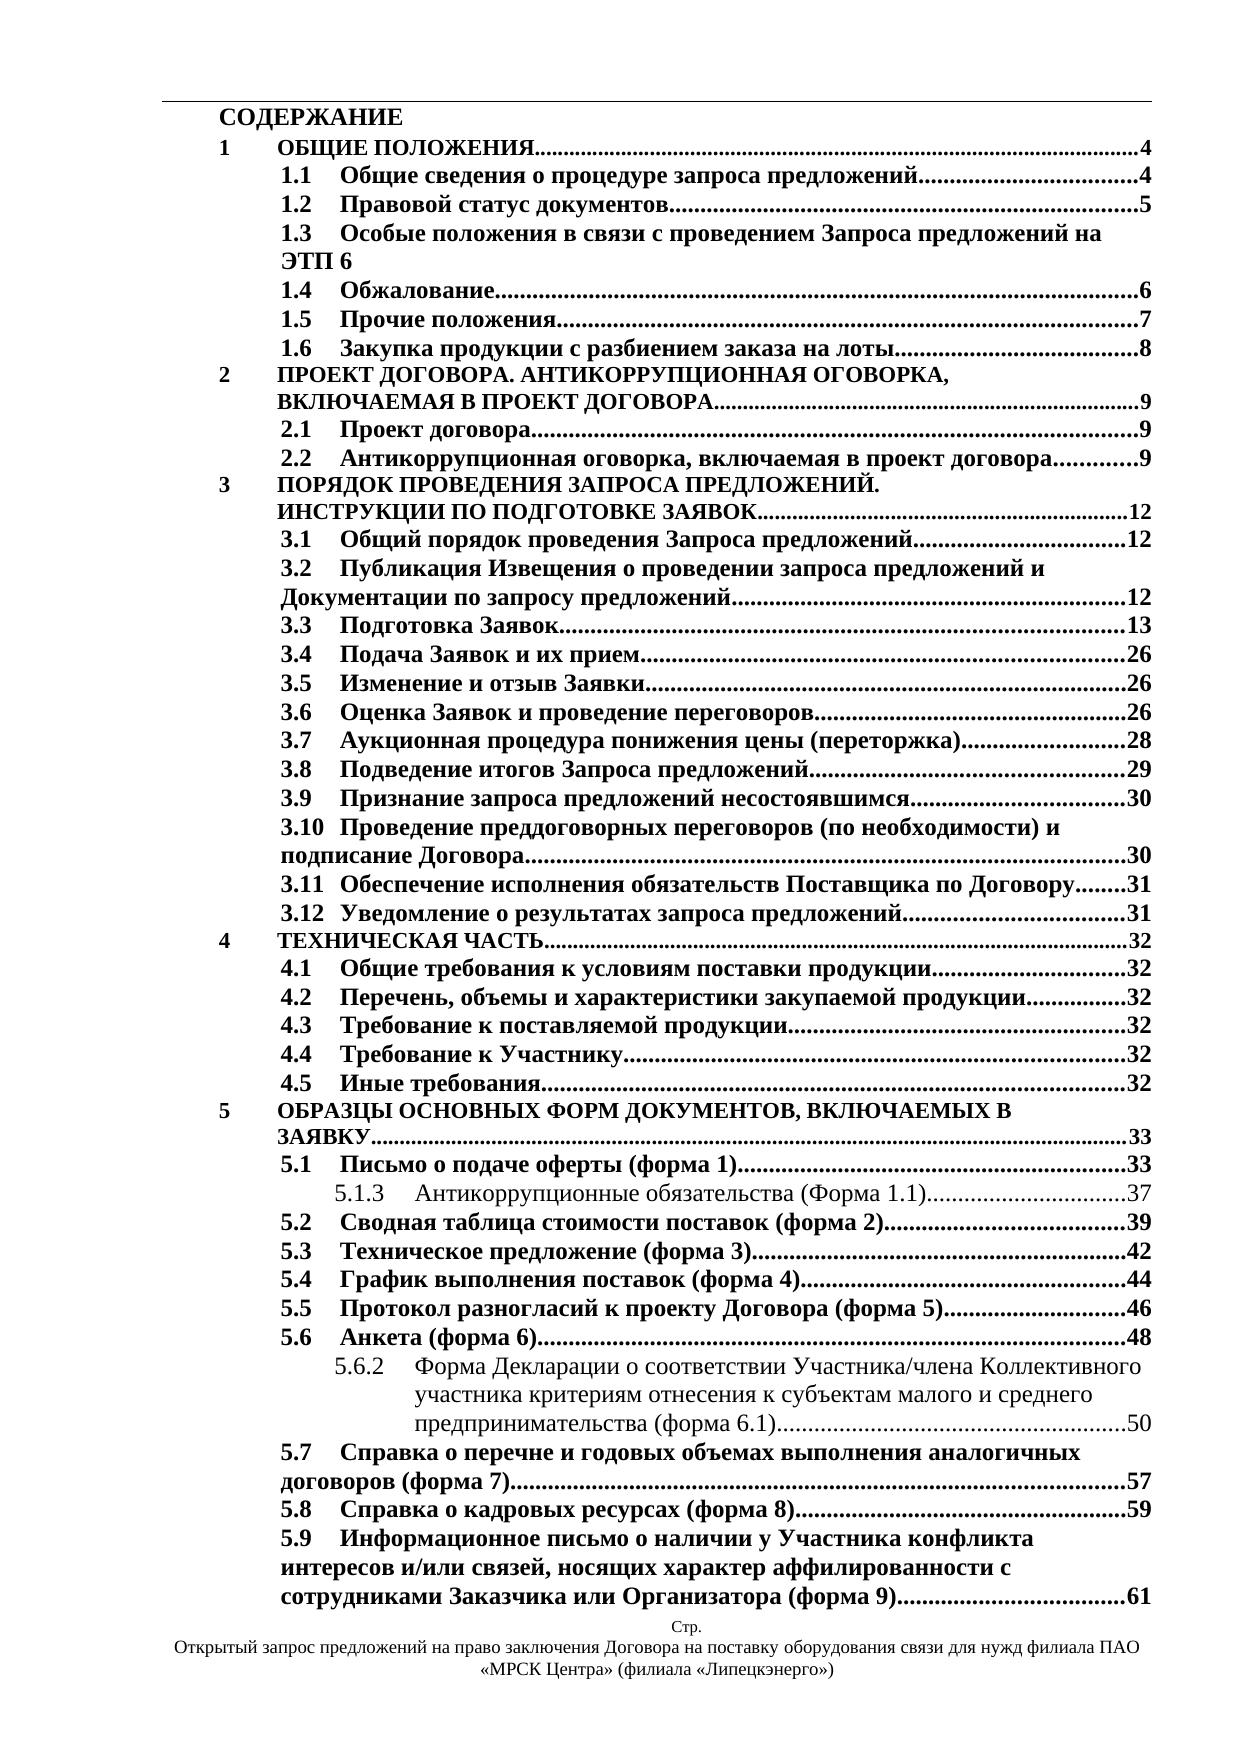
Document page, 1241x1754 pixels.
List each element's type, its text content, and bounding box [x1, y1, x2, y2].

text 4 Техническая часть 32 [218, 927, 1033, 953]
text 3.4 Подача Заявок и их прием 26 [280, 639, 1133, 668]
text 1.5 Прочие положения 7 [280, 304, 1133, 333]
text 3 Порядок проведения Запроса предложений. Инструкции по подготовке Заявок 12 [218, 472, 1033, 524]
text 4.3 Требование к поставляемой продукции 32 [280, 1011, 1133, 1039]
text 3.2 Публикация Извещения о проведении запроса предложений и Документации по запросу предложений 12 [280, 553, 1133, 611]
text 5.4 График выполнения поставок (форма 4) 44 [280, 1264, 1133, 1293]
text 1.2 Правовой статус документов 5 [280, 189, 1133, 218]
text 3.11 Обеспечение исполнения обязательств Поставщика по Договору 31 [280, 869, 1133, 898]
text 5.1 Письмо о подаче оферты (форма 1) 33 [280, 1149, 1133, 1178]
text 3.7 Аукционная процедура понижения цены (переторжка) 28 [280, 726, 1133, 754]
text 3.12 Уведомление о результатах запроса предложений 31 [280, 898, 1133, 927]
text 3.8 Подведение итогов Запроса предложений 29 [280, 754, 1133, 783]
text 3.10 Проведение преддоговорных переговоров (по необходимости) и подписание Договора 30 [280, 812, 1133, 869]
text 1.1 Общие сведения о процедуре запроса предложений 4 [280, 160, 1133, 189]
text СОДЕРЖАНИЕ [218, 102, 938, 131]
text 1.3 Особые положения в связи с проведением Запроса предложений на ЭТП 6 [280, 218, 1133, 275]
text 1.6 Закупка продукции с разбиением заказа на лоты 8 [280, 333, 1133, 361]
text 3.3 Подготовка Заявок 13 [280, 611, 1133, 639]
text 4.2 Перечень, объемы и характеристики закупаемой продукции 32 [280, 982, 1133, 1011]
text 5.9 Информационное письмо о наличии у Участника конфликта интересов и/или связей, носящих характер аффилированности с сотрудниками Заказчика или Организатора (форма 9) 61 [280, 1523, 1133, 1609]
text 3.6 Оценка Заявок и проведение переговоров 26 [280, 697, 1133, 726]
text 5.7 Справка о перечне и годовых объемах выполнения аналогичных договоров (форма 7) 57 [280, 1437, 1133, 1494]
text 3.5 Изменение и отзыв Заявки 26 [280, 668, 1133, 697]
text 3.1 Общий порядок проведения Запроса предложений 12 [280, 524, 1133, 553]
text 5.6.2 Форма Декларации о соответствии Участника/члена Коллективного участника критериям отнесения к субъектам малого и среднего предпринимательства (форма 6.1) 50 [334, 1351, 1144, 1437]
text 5.2 Сводная таблица стоимости поставок (форма 2) 39 [280, 1207, 1133, 1236]
text 2.2 Антикоррупционная оговорка, включаемая в проект договора 9 [280, 443, 1133, 472]
text 4.5 Иные требования 32 [280, 1068, 1133, 1097]
text 2 Проект Договора. Антикоррупционная оговорка, включаемая в проект договора 9 [218, 361, 1033, 414]
text 5.3 Техническое предложение (форма 3) 42 [280, 1236, 1133, 1264]
text 5 Образцы основных форм документов, включаемых в Заявку 33 [218, 1097, 1033, 1149]
text 2.1 Проект договора 9 [280, 414, 1133, 443]
text 1.4 Обжалование 6 [280, 275, 1133, 304]
text 4.4 Требование к Участнику. 32 [280, 1039, 1133, 1068]
text 4.1 Общие требования к условиям поставки продукции 32 [280, 953, 1133, 982]
text 5.6 Анкета (форма 6) 48 [280, 1322, 1133, 1351]
text 5.8 Справка о кадровых ресурсах (форма 8) 59 [280, 1494, 1133, 1523]
text 5.5 Протокол разногласий к проекту Договора (форма 5) 46 [280, 1293, 1133, 1322]
text 3.9 Признание запроса предложений несостоявшимся 30 [280, 783, 1133, 812]
text 5.1.3 Антикоррупционные обязательства (Форма 1.1). 37 [334, 1178, 1144, 1207]
text 1 Общие положения 4 [218, 134, 1033, 160]
